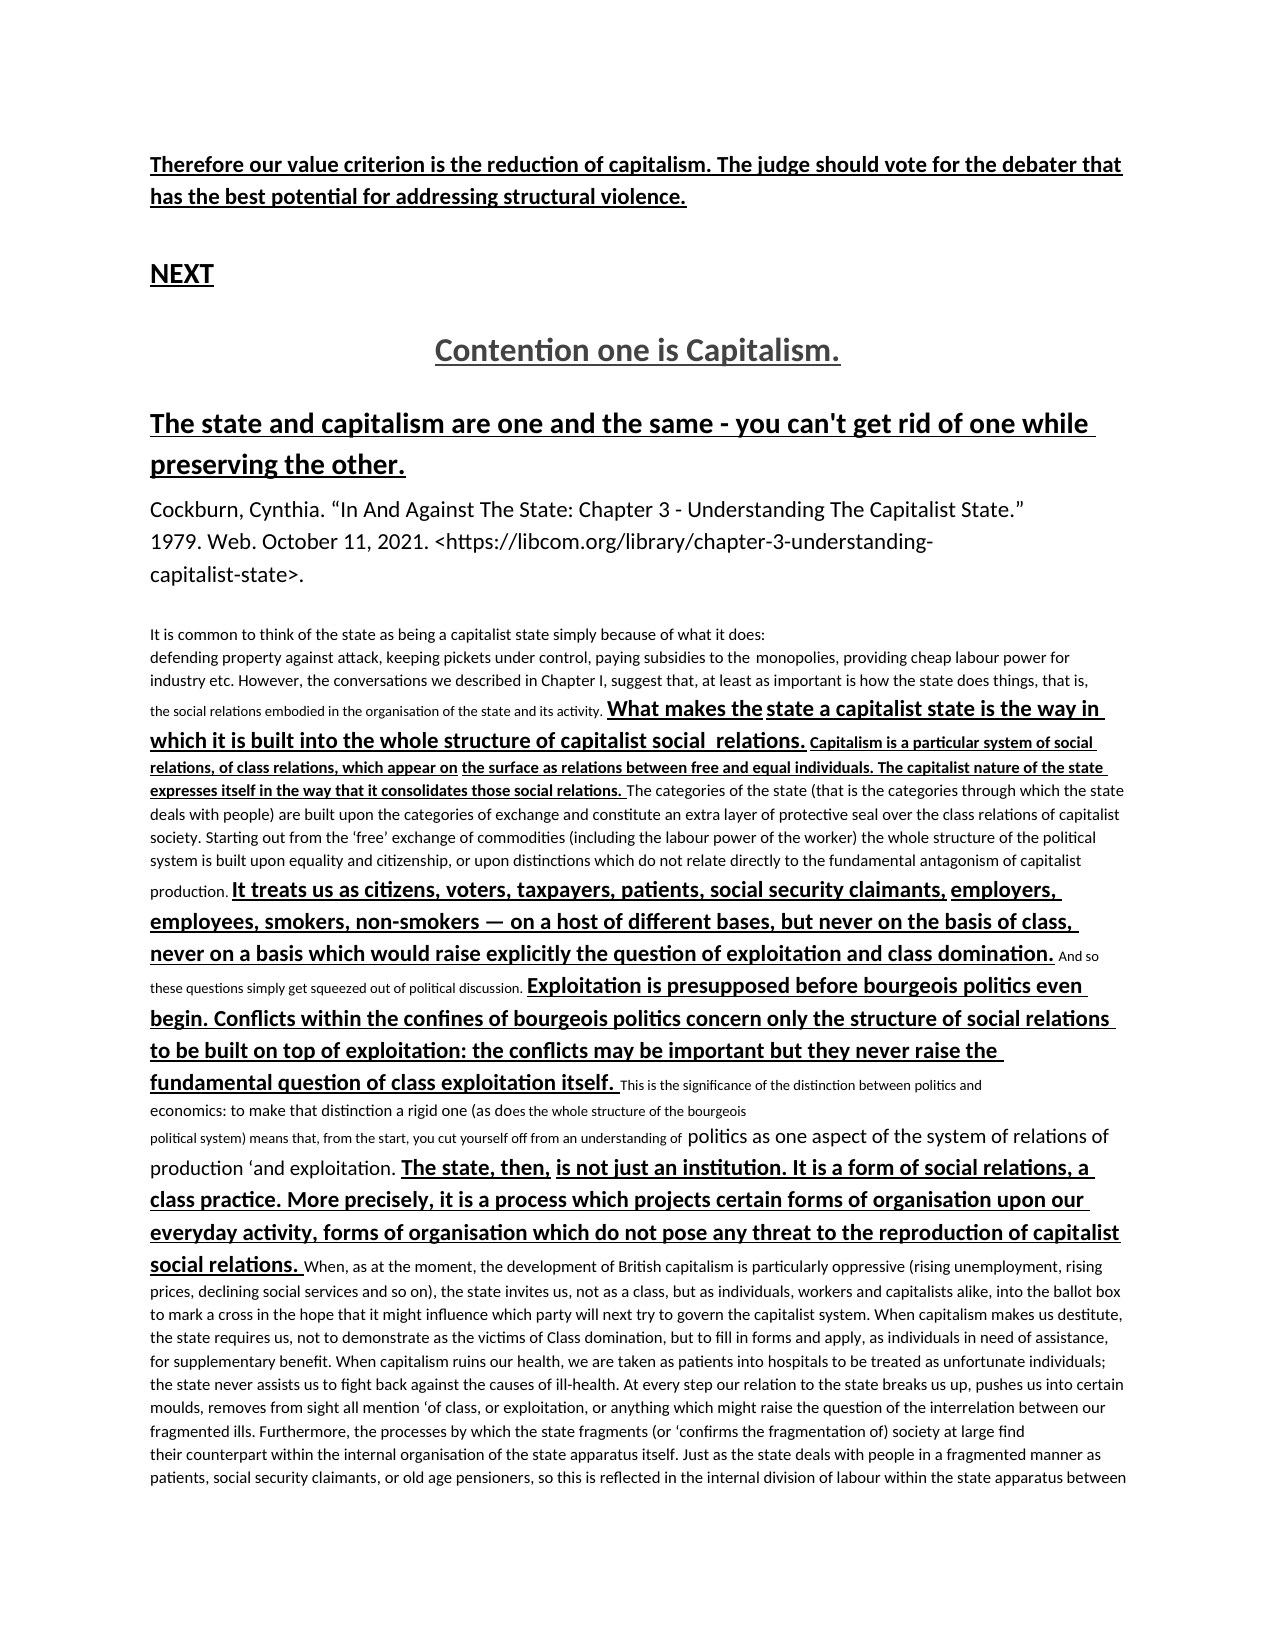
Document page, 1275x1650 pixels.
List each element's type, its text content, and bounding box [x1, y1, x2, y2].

text economics: to make that distinction a rigid one (as does the whole structure of the bourgeois [150, 1100, 1125, 1121]
text defending property against attack, keeping pickets under control, paying subsidies to the monopolies, providing cheap labour power for industry etc. However, the conversations we described in Chapter I, suggest that, at least as important is how the state does things, that is, [150, 647, 1125, 691]
text the social relations embodied in the organisation of the state and its activity. What makes the state a capitalist state is the way in which it is built into the whole structure of capitalist social relations. Capitalism is a particular system of social relations, of class relations, which appear on the surface as relations between free and equal individuals. The capitalist nature of the state expresses itself in the way that it consolidates those social relations. The categories of the state (that is the categories through which the state deals with people) are built upon the categories of exchange and constitute an extra layer of protective seal over the class relations of capitalist society. Starting out from the ‘free’ exchange of commodities (including the labour power of the worker) the whole structure of the political system is built upon equality and citizenship, or upon distinctions which do not relate directly to the fundamental antagonism of capitalist production. It treats us as citizens, voters, taxpayers, patients, social security claimants, employers, employees, smokers, non-smokers — on a host of different bases, but never on the basis of class, never on a basis which would raise explicitly the question of exploitation and class domination. And so these questions simply get squeezed out of political discussion. Exploitation is presupposed before bourgeois politics even begin. Conflicts within the confines of bourgeois politics concern only the structure of social relations to be built on top of exploitation: the conflicts may be important but they never raise the fundamental question of class exploitation itself. This is the significance of the distinction between politics and [150, 694, 1125, 1096]
subtitle The state and capitalism are one and the same - you can't get rid of one while preserving the other. [150, 405, 1125, 482]
text It is common to think of the state as being a capitalist state simply because of what it does: [150, 624, 1125, 644]
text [150, 1444, 1144, 1488]
subtitle Therefore our value criterion is the reduction of capitalism. The judge should vote for the debater that has the best potential for addressing structural violence. [150, 150, 1125, 210]
text Cockburn, Cynthia. “In And Against The State: Chapter 3 - Understanding The Capitalist State.” [150, 495, 1125, 523]
text 1979. Web. October 11, 2021. <https://libcom.org/library/chapter-3-understanding- [150, 527, 1125, 556]
subtitle Contention one is Capitalism. [150, 329, 1125, 370]
text political system) means that, from the start, you cut yourself off from an understanding of politics as one aspect of the system of relations of production ‘and exploitation. The state, then, is not just an institution. It is a form of social relations, a class practice. More precisely, it is a process which projects certain forms of organisation upon our everyday activity, forms of organisation which do not pose any threat to the reproduction of capitalist social relations. When, as at the moment, the development of British capitalism is particularly oppressive (rising unemployment, rising prices, declining social services and so on), the state invites us, not as a class, but as individuals, workers and capitalists alike, into the ballot box to mark a cross in the hope that it might influence which party will next try to govern the capitalist system. When capitalism makes us destitute, the state requires us, not to demonstrate as the victims of Class domination, but to fill in forms and apply, as individuals in need of assistance, for supplementary benefit. When capitalism ruins our health, we are taken as patients into hospitals to be treated as unfortunate individuals; the state never assists us to fight back against the causes of ill-health. At every step our relation to the state breaks us up, pushes us into certain moulds, removes from sight all mention ‘of class, or exploitation, or anything which might raise the question of the interrelation between our fragmented ills. Furthermore, the processes by which the state fragments (or ‘confirms the fragmentation of) society at large find [150, 1124, 1125, 1441]
text NEXT [150, 255, 1125, 291]
text capitalist-state>. [150, 560, 1125, 588]
